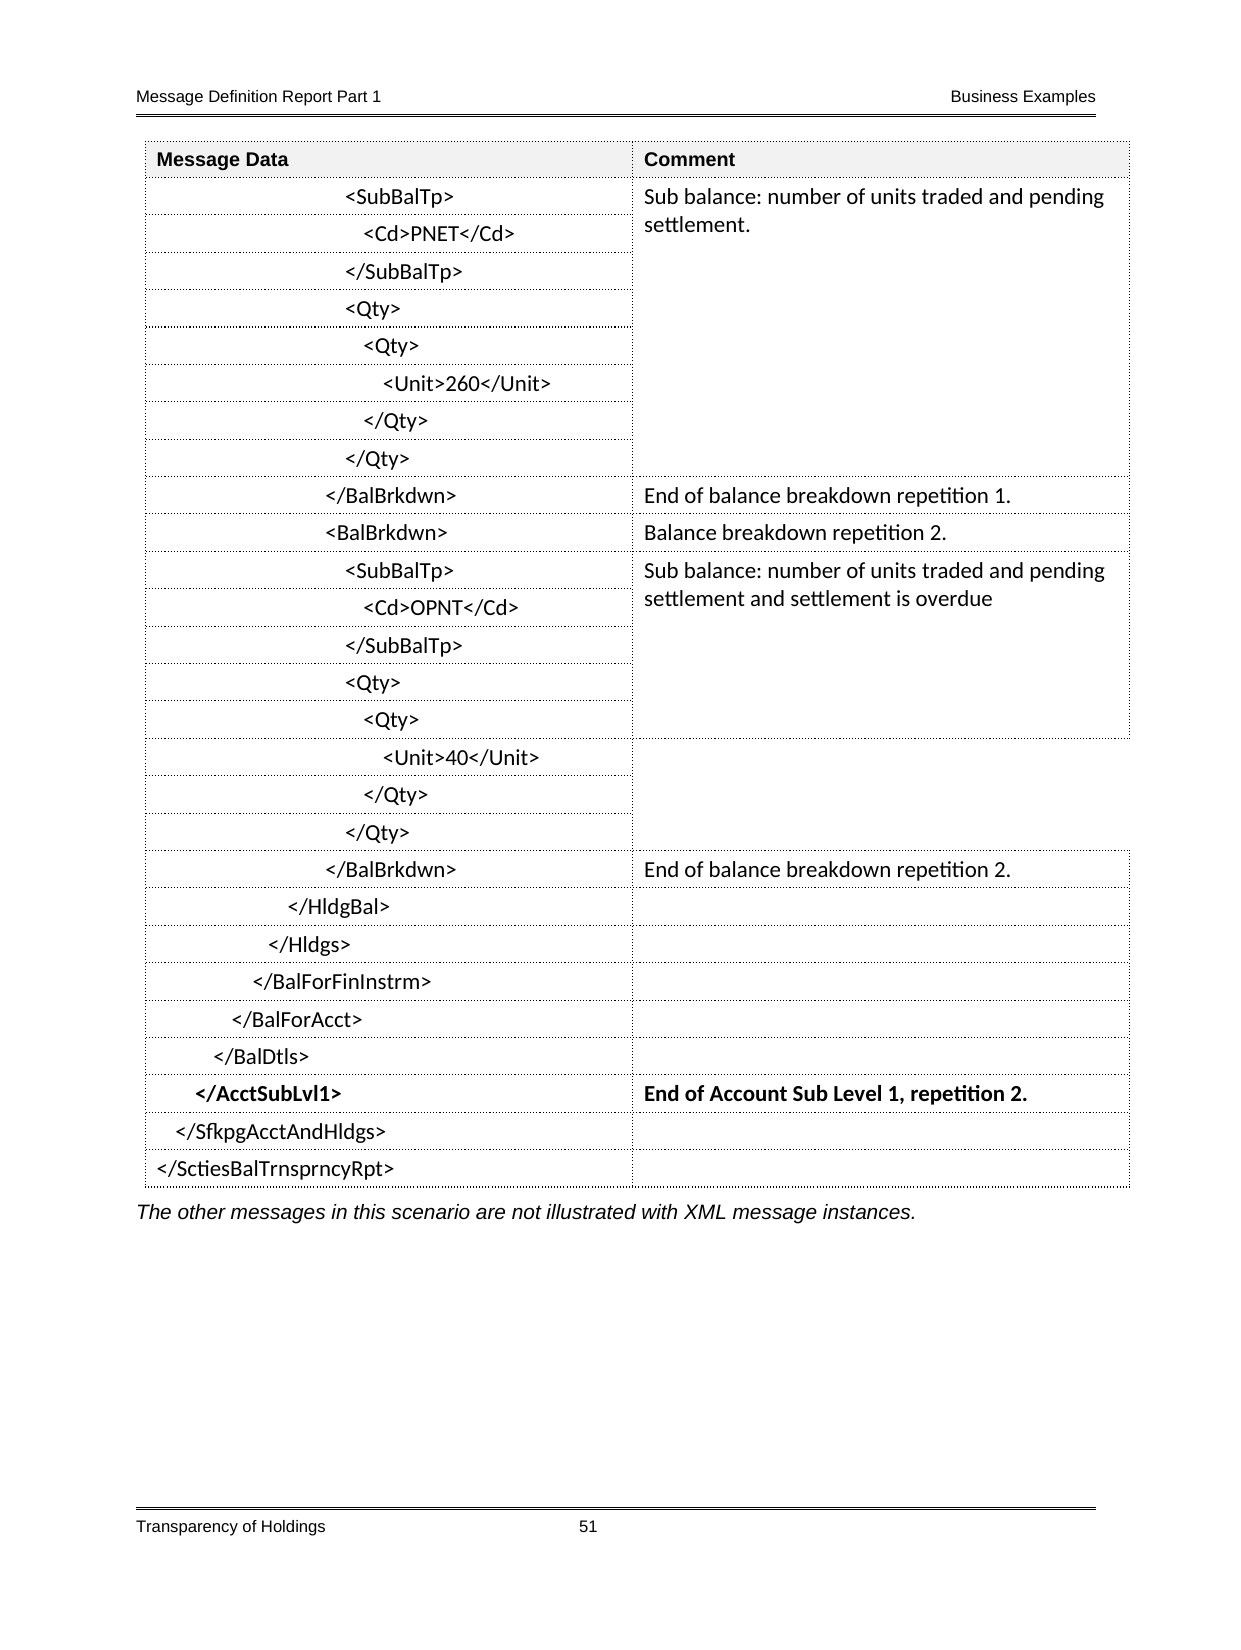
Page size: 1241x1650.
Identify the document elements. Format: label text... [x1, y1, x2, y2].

table_cell </HldgBal> [145, 887, 633, 925]
table_cell </Qty> [145, 439, 633, 476]
table_cell </BalForFinInstrm> [145, 962, 633, 999]
table_cell </BalForAcct> [145, 1000, 633, 1037]
table_cell </Qty> [145, 813, 633, 850]
table_cell [633, 1037, 1129, 1074]
table_cell </BalBrkdwn> [145, 850, 633, 887]
table_cell </SubBalTp> [145, 252, 633, 289]
table_cell <Unit>40</Unit> [145, 738, 633, 775]
table_cell </SctiesBalTrnsprncyRpt> [145, 1149, 633, 1186]
table_cell Sub balance: number of units traded and pending settlement. [633, 177, 1129, 476]
table_cell Sub balance: number of units traded and pending settlement and settlement is overdue [633, 551, 1129, 738]
table_header Message Data [145, 141, 633, 177]
table_cell End of Account Sub Level 1, repetition 2. [633, 1074, 1129, 1112]
table_cell </SfkpgAcctAndHldgs> [145, 1112, 633, 1149]
table_cell </SubBalTp> [145, 626, 633, 663]
table_cell <Qty> [145, 326, 633, 364]
table_cell </AcctSubLvl1> [145, 1074, 633, 1112]
table_cell <Cd>PNET</Cd> [145, 214, 633, 252]
table_cell <Cd>OPNT</Cd> [145, 588, 633, 626]
text The other messages in this scenario are not illustrated with XML message instances. [136, 1200, 1104, 1224]
table_cell <Qty> [145, 289, 633, 326]
table_cell </Hldgs> [145, 925, 633, 962]
table_cell End of balance breakdown repetition 1. [633, 476, 1129, 513]
table_cell </Qty> [145, 775, 633, 812]
table_cell [633, 962, 1129, 999]
table_cell <BalBrkdwn> [145, 513, 633, 551]
table_cell <SubBalTp> [145, 551, 633, 588]
table_cell <SubBalTp> [145, 177, 633, 214]
table_cell <Unit>260</Unit> [145, 364, 633, 401]
table_cell <Qty> [145, 700, 633, 738]
table_cell [633, 1112, 1129, 1149]
table_header Comment [633, 141, 1129, 177]
table_cell </BalDtls> [145, 1037, 633, 1074]
table_cell <Qty> [145, 663, 633, 700]
table_cell [633, 1149, 1129, 1186]
table_cell [633, 887, 1129, 925]
table_cell [633, 925, 1129, 962]
table_cell </BalBrkdwn> [145, 476, 633, 513]
table_cell </Qty> [145, 401, 633, 438]
table_cell End of balance breakdown repetition 2. [633, 850, 1129, 887]
table_cell Balance breakdown repetition 2. [633, 513, 1129, 551]
table_cell [633, 1000, 1129, 1037]
